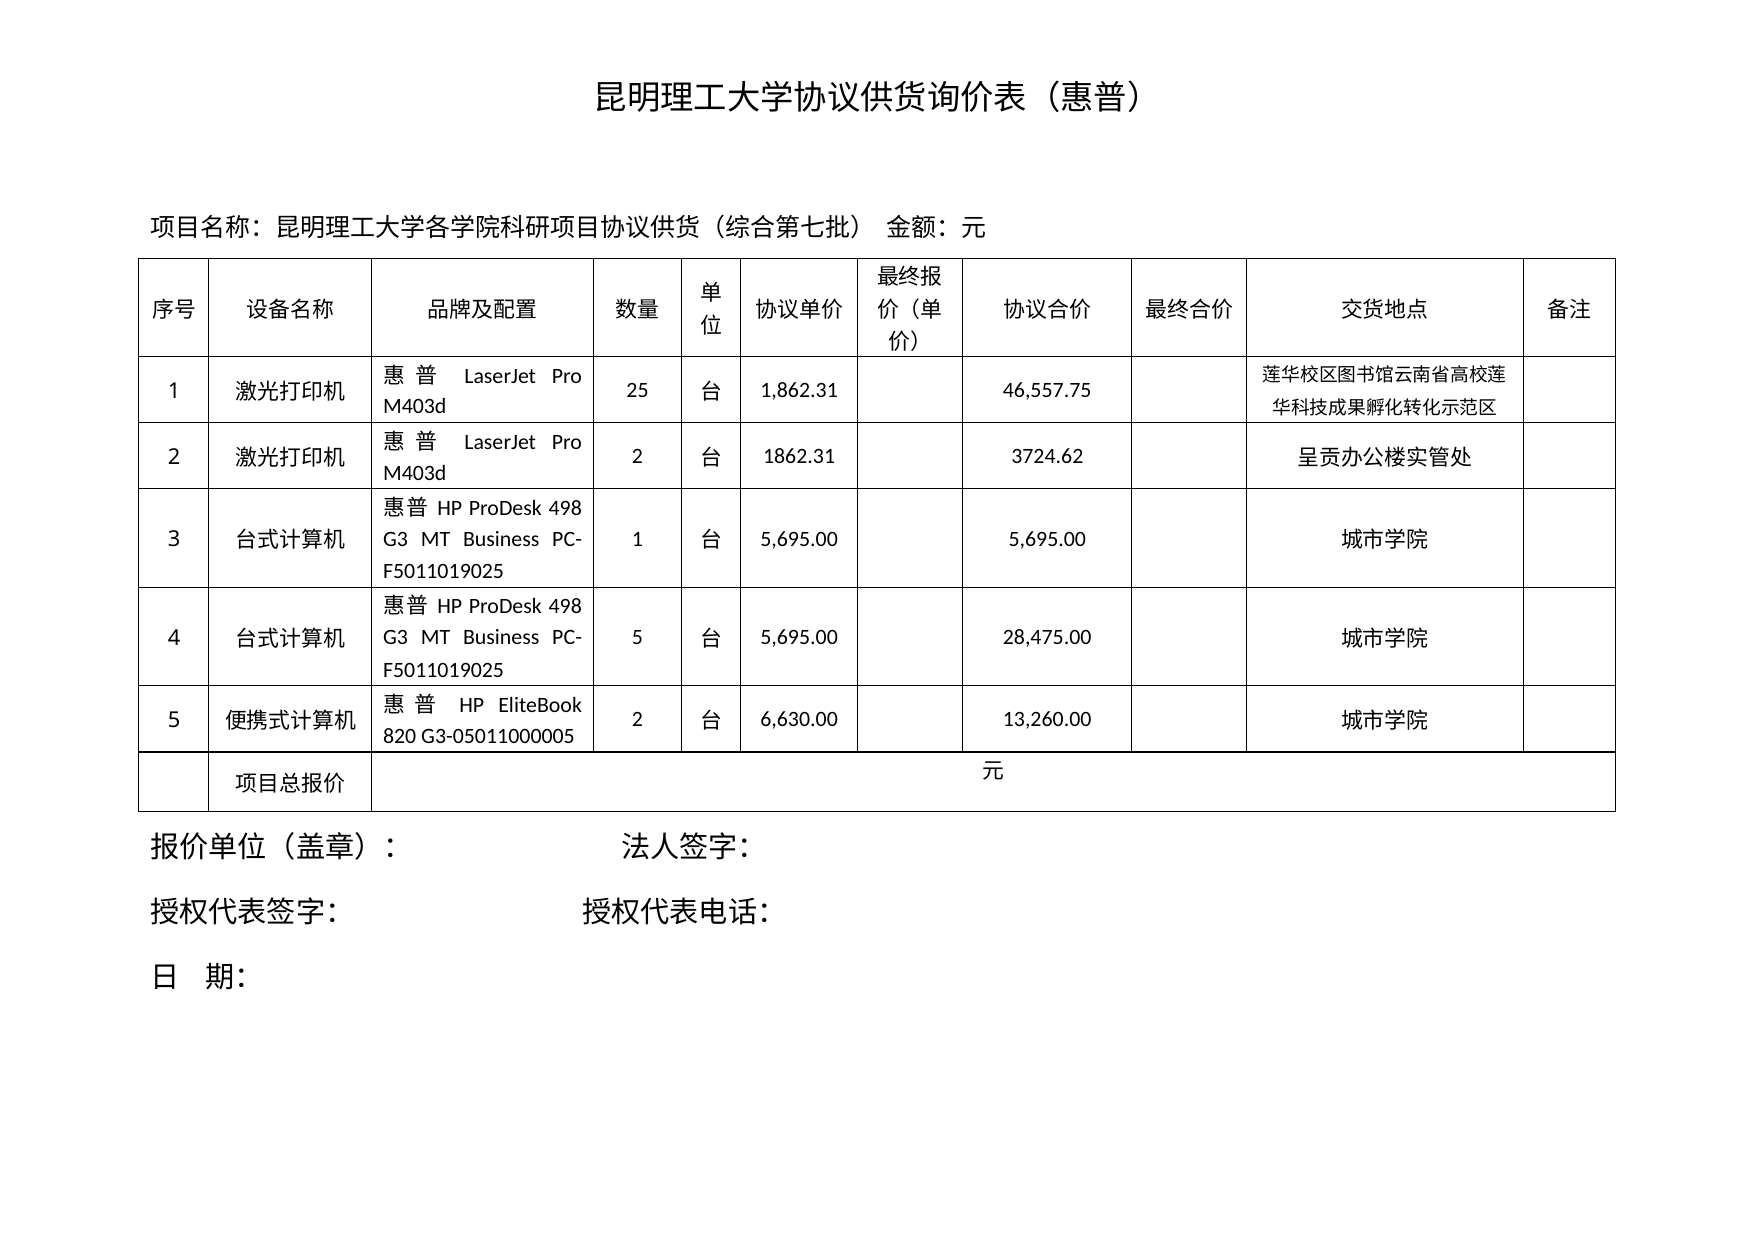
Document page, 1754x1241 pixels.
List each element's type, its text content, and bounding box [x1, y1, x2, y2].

table_cell 1 [139, 357, 208, 422]
table_header 设备名称 [209, 259, 371, 356]
table_cell 3724.62 [963, 423, 1131, 488]
table_cell 城市学院 [1247, 686, 1523, 751]
table_cell 台 [682, 588, 740, 685]
table_cell 台 [682, 489, 740, 587]
table_cell [858, 357, 962, 422]
table_cell [1132, 489, 1246, 587]
table_header 最终报价（单价） [858, 259, 962, 356]
table_cell [1524, 588, 1615, 685]
table_cell [1524, 686, 1615, 751]
table_cell 项目总报价 [209, 753, 371, 811]
table_header 最终合价 [1132, 259, 1246, 356]
table_cell 5,695.00 [741, 489, 857, 587]
table_cell 3 [139, 489, 208, 587]
table_cell [1524, 423, 1615, 488]
table_cell 1862.31 [741, 423, 857, 488]
table_header 序号 [139, 259, 208, 356]
table_cell 惠普 LaserJet Pro M403d [372, 357, 593, 422]
table_cell 城市学院 [1247, 489, 1523, 587]
table_cell 台式计算机 [209, 588, 371, 685]
table_cell 惠普 HP EliteBook 820 G3-05011000005 [372, 686, 593, 751]
text 授权代表签字： 授权代表电话： [150, 877, 1604, 942]
table_cell 台 [682, 686, 740, 751]
text 昆明理工大学协议供货询价表（惠普） [150, 63, 1604, 128]
table_cell 2 [594, 686, 681, 751]
table_cell 莲华校区图书馆云南省高校莲华科技成果孵化转化示范区 [1247, 357, 1523, 422]
table_cell 2 [594, 423, 681, 488]
table_cell 1 [594, 489, 681, 587]
table_header 数量 [594, 259, 681, 356]
table_cell 便携式计算机 [209, 686, 371, 751]
table_cell 元 [372, 753, 1615, 811]
table_header 品牌及配置 [372, 259, 593, 356]
table_cell [858, 489, 962, 587]
table_header 协议单价 [741, 259, 857, 356]
table_cell [858, 686, 962, 751]
table_header 协议合价 [963, 259, 1131, 356]
table_cell 激光打印机 [209, 423, 371, 488]
table_cell 惠普 HP ProDesk 498 G3 MT Business PC-F5011019025 [372, 588, 593, 685]
table_cell 2 [139, 423, 208, 488]
table_cell 激光打印机 [209, 357, 371, 422]
text 项目名称：昆明理工大学各学院科研项目协议供货（综合第七批） 金额：元 [150, 193, 1604, 258]
table_cell [1132, 423, 1246, 488]
table_cell 5 [594, 588, 681, 685]
text 报价单位（盖章）： 法人签字： [150, 812, 1604, 877]
table_cell 46,557.75 [963, 357, 1131, 422]
table_cell 5,695.00 [741, 588, 857, 685]
table_cell 28,475.00 [963, 588, 1131, 685]
table_header 单位 [682, 259, 740, 356]
table_cell 25 [594, 357, 681, 422]
table_cell 5 [139, 686, 208, 751]
table_cell [1524, 489, 1615, 587]
table_cell 城市学院 [1247, 588, 1523, 685]
table_cell 13,260.00 [963, 686, 1131, 751]
table_cell [1524, 357, 1615, 422]
table_cell 呈贡办公楼实管处 [1247, 423, 1523, 488]
table_cell 惠普 LaserJet Pro M403d [372, 423, 593, 488]
table_cell 惠普 HP ProDesk 498 G3 MT Business PC-F5011019025 [372, 489, 593, 587]
table_cell [1132, 588, 1246, 685]
table_cell 6,630.00 [741, 686, 857, 751]
table_cell [1132, 686, 1246, 751]
table_cell 台 [682, 357, 740, 422]
table_cell 4 [139, 588, 208, 685]
table_cell [858, 423, 962, 488]
table_cell 5,695.00 [963, 489, 1131, 587]
table_cell 台式计算机 [209, 489, 371, 587]
table_header 交货地点 [1247, 259, 1523, 356]
table_header 备注 [1524, 259, 1615, 356]
table_cell [139, 753, 208, 811]
table_cell [858, 588, 962, 685]
table_cell 台 [682, 423, 740, 488]
table_cell 1,862.31 [741, 357, 857, 422]
table_cell [1132, 357, 1246, 422]
text 日 期： [150, 942, 1604, 1007]
